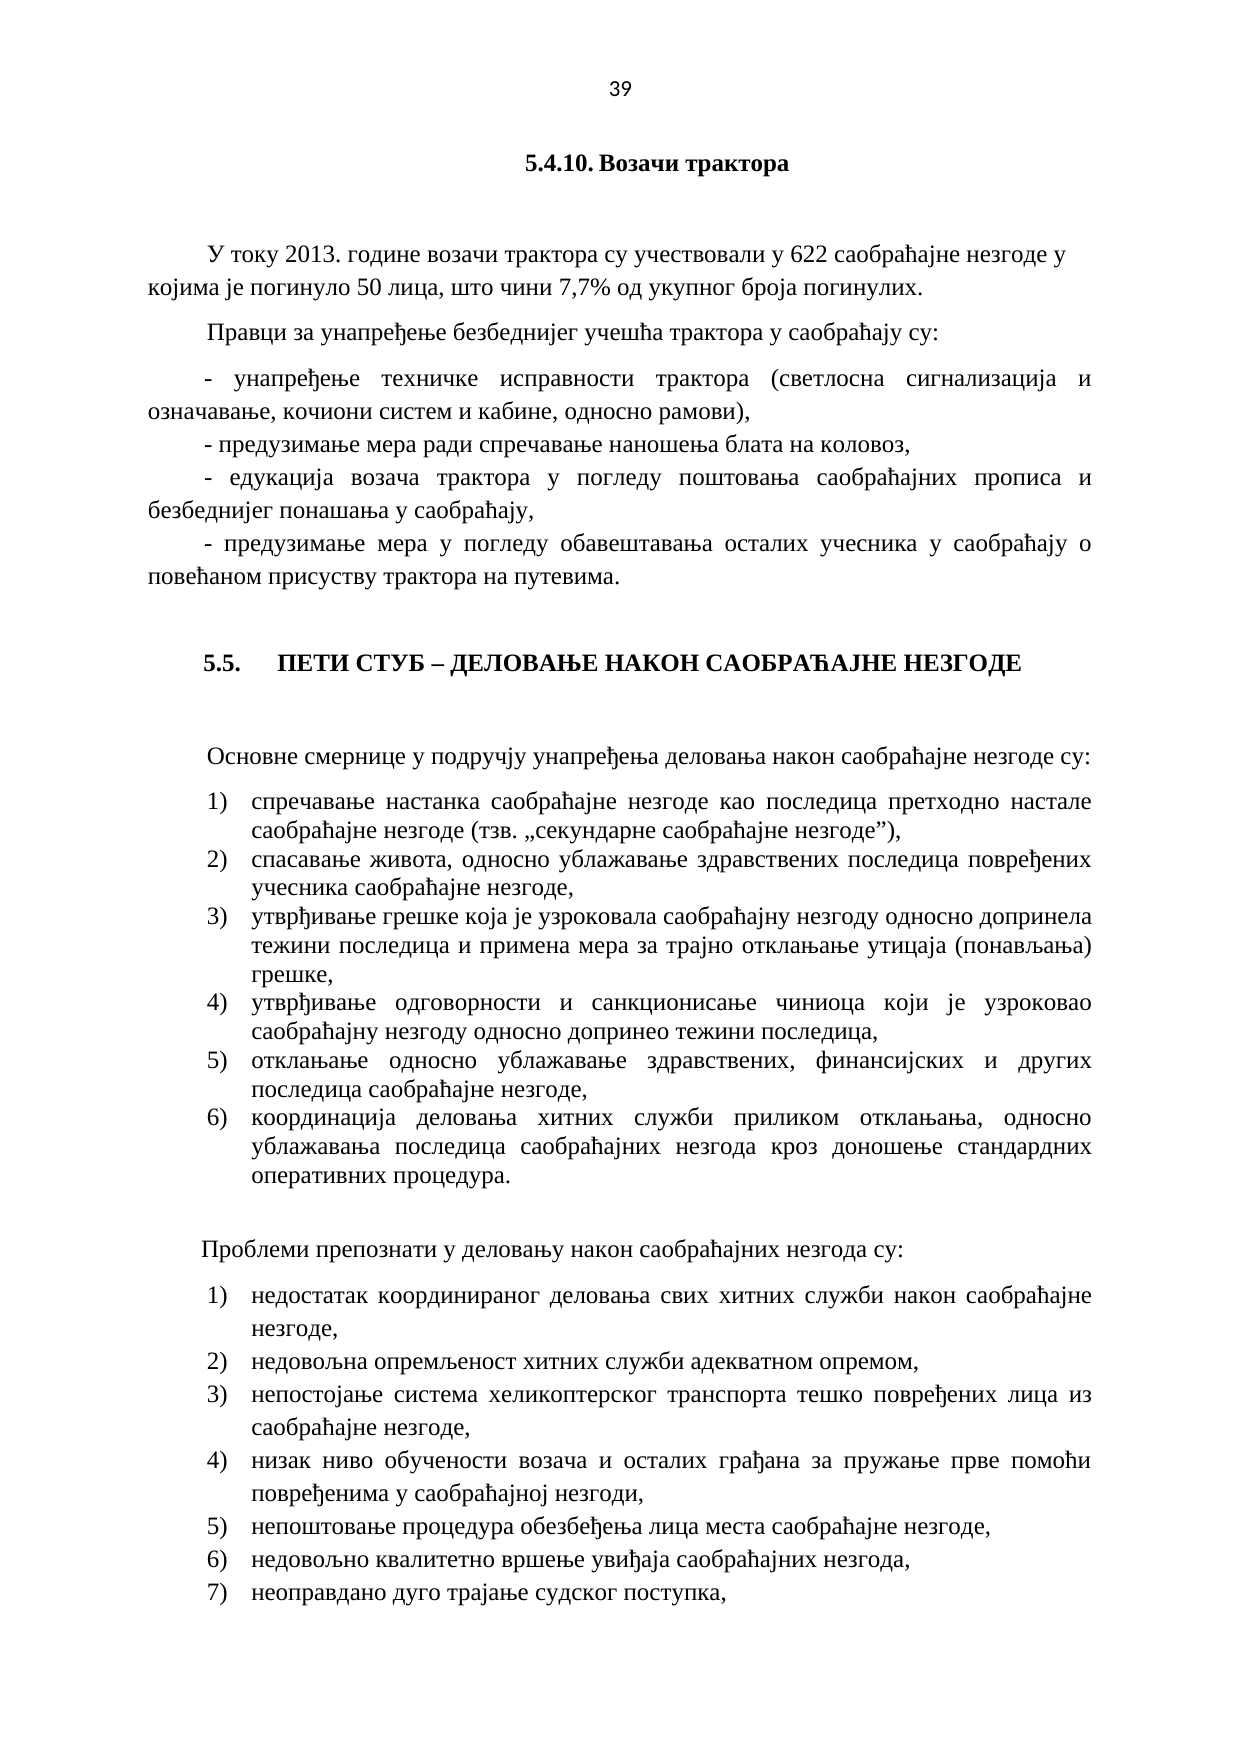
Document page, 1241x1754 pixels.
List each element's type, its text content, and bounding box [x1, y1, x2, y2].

list недовољно квалитетно вршење увиђаја саобраћајних незгода, [207, 1544, 1093, 1573]
list - унапређење техничке исправности трактора (светлосна сигнализација и означавање, кочиони систем и кабине, односно рамови), [148, 363, 1093, 424]
list низак ниво обучености возача и осталих грађана за пружање прве помоћи повређенима у саобраћајној незгоди, [207, 1445, 1093, 1507]
list утврђивање одговорности и санкционисање чиниоца који је узроковао саобраћајну незгоду односно допринео тежини последица, [207, 987, 1093, 1045]
list спречавање настанка саобраћајне незгоде као последица претходно настале саобраћајне незгоде (тзв. „секундарне саобраћајне незгоде”), [207, 786, 1093, 844]
list спасавање живота, односно ублажавање здравствених последица повређених учесника саобраћајне незгоде, [207, 844, 1093, 901]
text Основне смернице у подручју унапређења деловања након саобраћајне незгоде су: [148, 741, 1093, 769]
subtitle Возачи трактора [221, 148, 1093, 176]
text Проблеми препознати у деловању након саобраћајних незгода су: [201, 1234, 1093, 1263]
text Правци за унапређење безбеднијег учешћа трактора у саобраћају су: [148, 317, 1093, 346]
list - предузимање мера ради спречавање наношења блата на коловоз, [148, 429, 1093, 457]
text У току 2013. године возачи трактора су учествовали у 622 саобраћајне незгоде у којима је погинуло 50 лица, што чини 7,7% од укупног броја погинулих. [148, 239, 1093, 300]
list недовољна опремљеност хитних служби адекватном опремом, [207, 1346, 1093, 1374]
list утврђивање грешке која је узроковала саобраћајну незгоду односно допринела тежини последица и примена мера за трајно отклањање утицаја (понављања) грешке, [207, 901, 1093, 987]
subtitle ПЕТИ СТУБ – ДЕЛОВАЊЕ НАКОН САОБРАЋАЈНЕ НЕЗГОДЕ [133, 648, 1093, 676]
list неоправдано дуго трајање судског поступка, [207, 1577, 1093, 1606]
list непоштовање процедура обезбеђења лица места саобраћајне незгоде, [207, 1511, 1093, 1540]
list непостојање система хеликоптерског транспорта тешко повређених лица из саобраћајне незгоде, [207, 1379, 1093, 1441]
list недостатак координираног деловања свих хитних служби након саобраћајне незгоде, [207, 1280, 1093, 1342]
list координација деловања хитних служби приликом отклањања, односно ублажавања последица саобраћајних незгода кроз доношење стандардних оперативних процедура. [207, 1102, 1093, 1189]
list - предузимање мера у погледу обавештавања осталих учесника у саобраћају о повећаном присуству трактора на путевима. [148, 528, 1093, 589]
list отклањање односно ублажавање здравствених, финансијских и других последица саобраћајне незгоде, [207, 1045, 1093, 1102]
list - едукација возача трактора у погледу поштовања саобраћајних прописа и безбеднијег понашања у саобраћају, [148, 462, 1093, 523]
